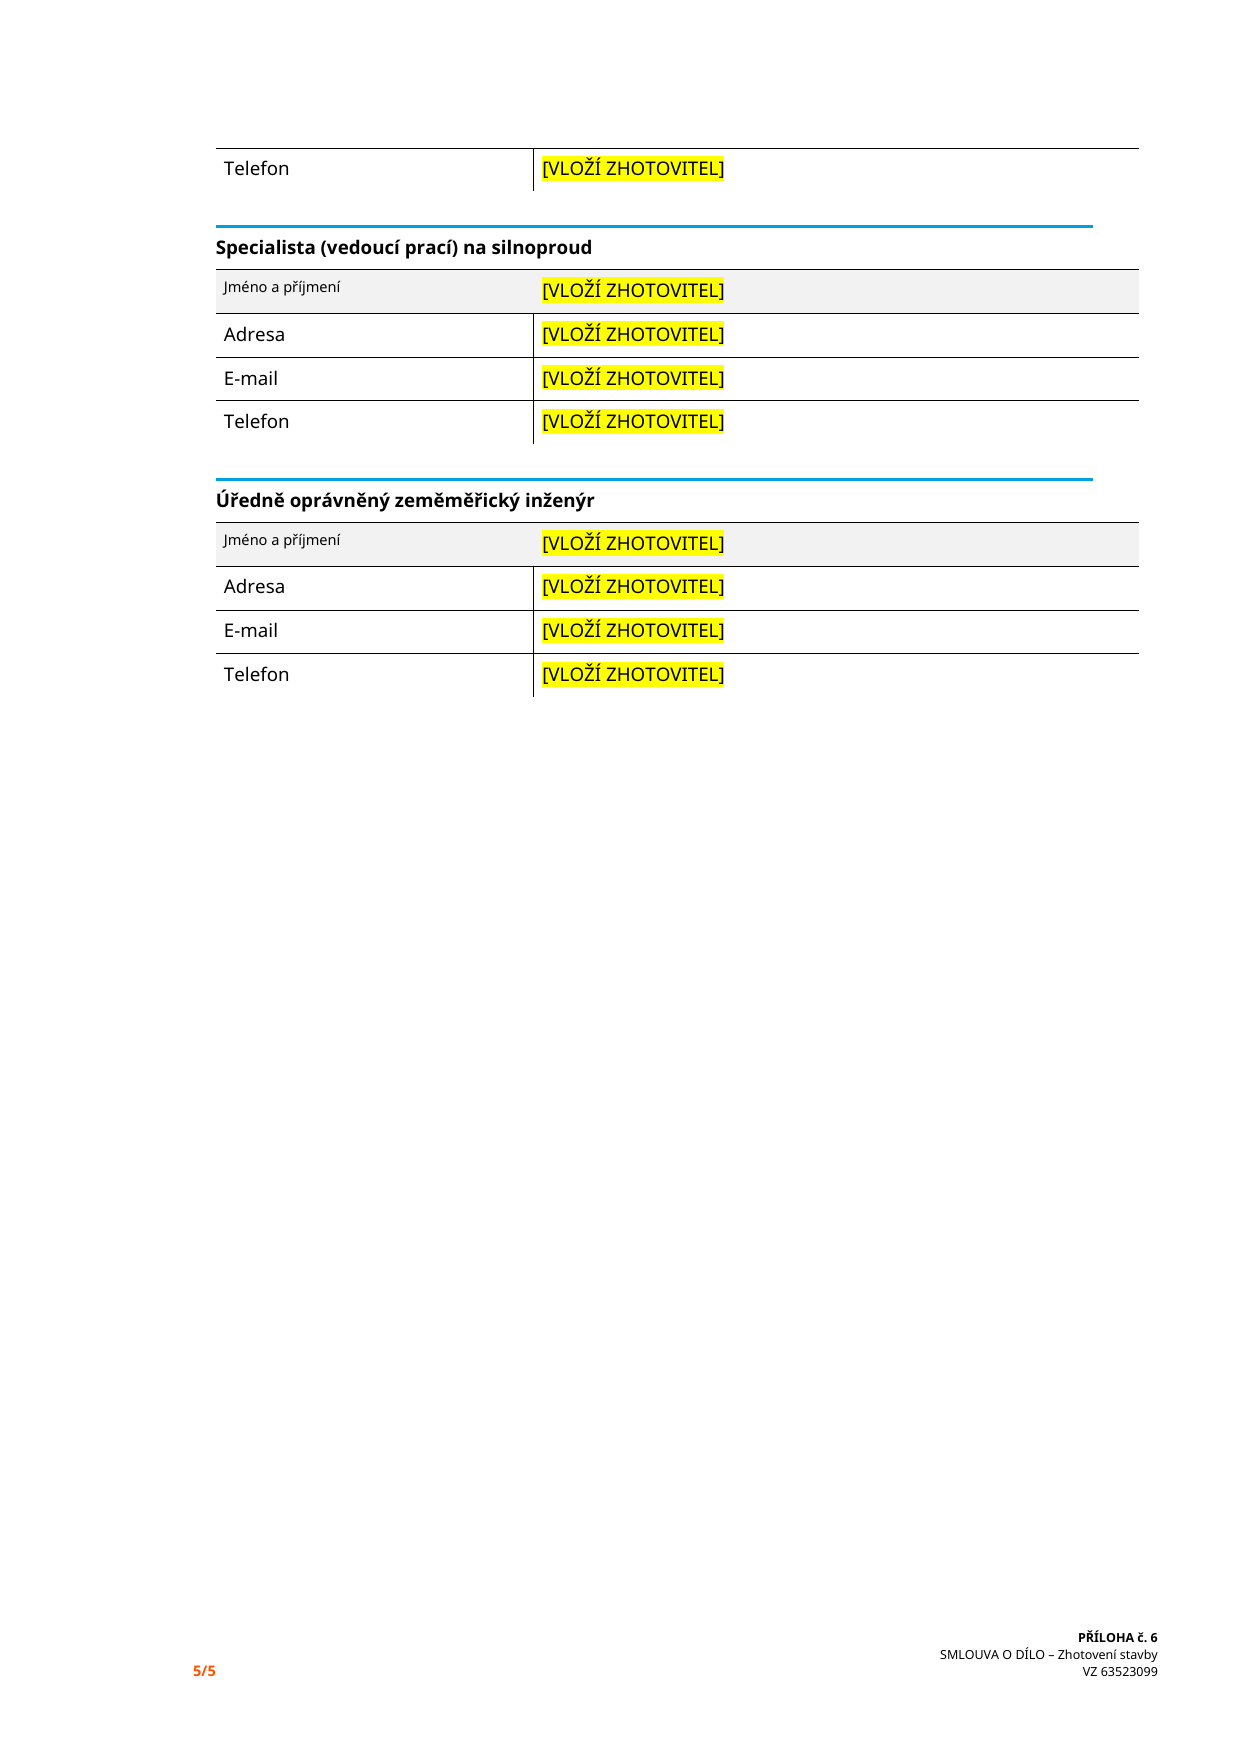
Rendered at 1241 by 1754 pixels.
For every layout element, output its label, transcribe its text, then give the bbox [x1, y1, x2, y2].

text Úředně oprávněný zeměměřický inženýr [216, 481, 1093, 513]
table_cell Telefon [216, 401, 533, 444]
table_header [VLOŽÍ ZHOTOVITEL] [534, 270, 1139, 313]
table_header Jméno a příjmení [216, 523, 534, 566]
table_cell Adresa [216, 314, 533, 357]
table_header [VLOŽÍ ZHOTOVITEL] [534, 523, 1139, 566]
table_cell [VLOŽÍ ZHOTOVITEL] [534, 567, 1139, 609]
table_cell E-mail [216, 358, 533, 400]
table_cell [VLOŽÍ ZHOTOVITEL] [534, 401, 1139, 444]
table_cell [VLOŽÍ ZHOTOVITEL] [534, 611, 1139, 653]
table_cell [VLOŽÍ ZHOTOVITEL] [534, 358, 1139, 400]
table_cell Telefon [216, 149, 533, 191]
table_cell [VLOŽÍ ZHOTOVITEL] [534, 314, 1139, 357]
table_header Jméno a příjmení [216, 270, 534, 313]
text Specialista (vedoucí prací) na silnoproud [216, 228, 1093, 260]
table_cell Adresa [216, 567, 533, 609]
table_cell [VLOŽÍ ZHOTOVITEL] [534, 149, 1139, 191]
table_cell [VLOŽÍ ZHOTOVITEL] [534, 654, 1139, 697]
table_cell E-mail [216, 611, 533, 653]
table_cell Telefon [216, 654, 533, 697]
